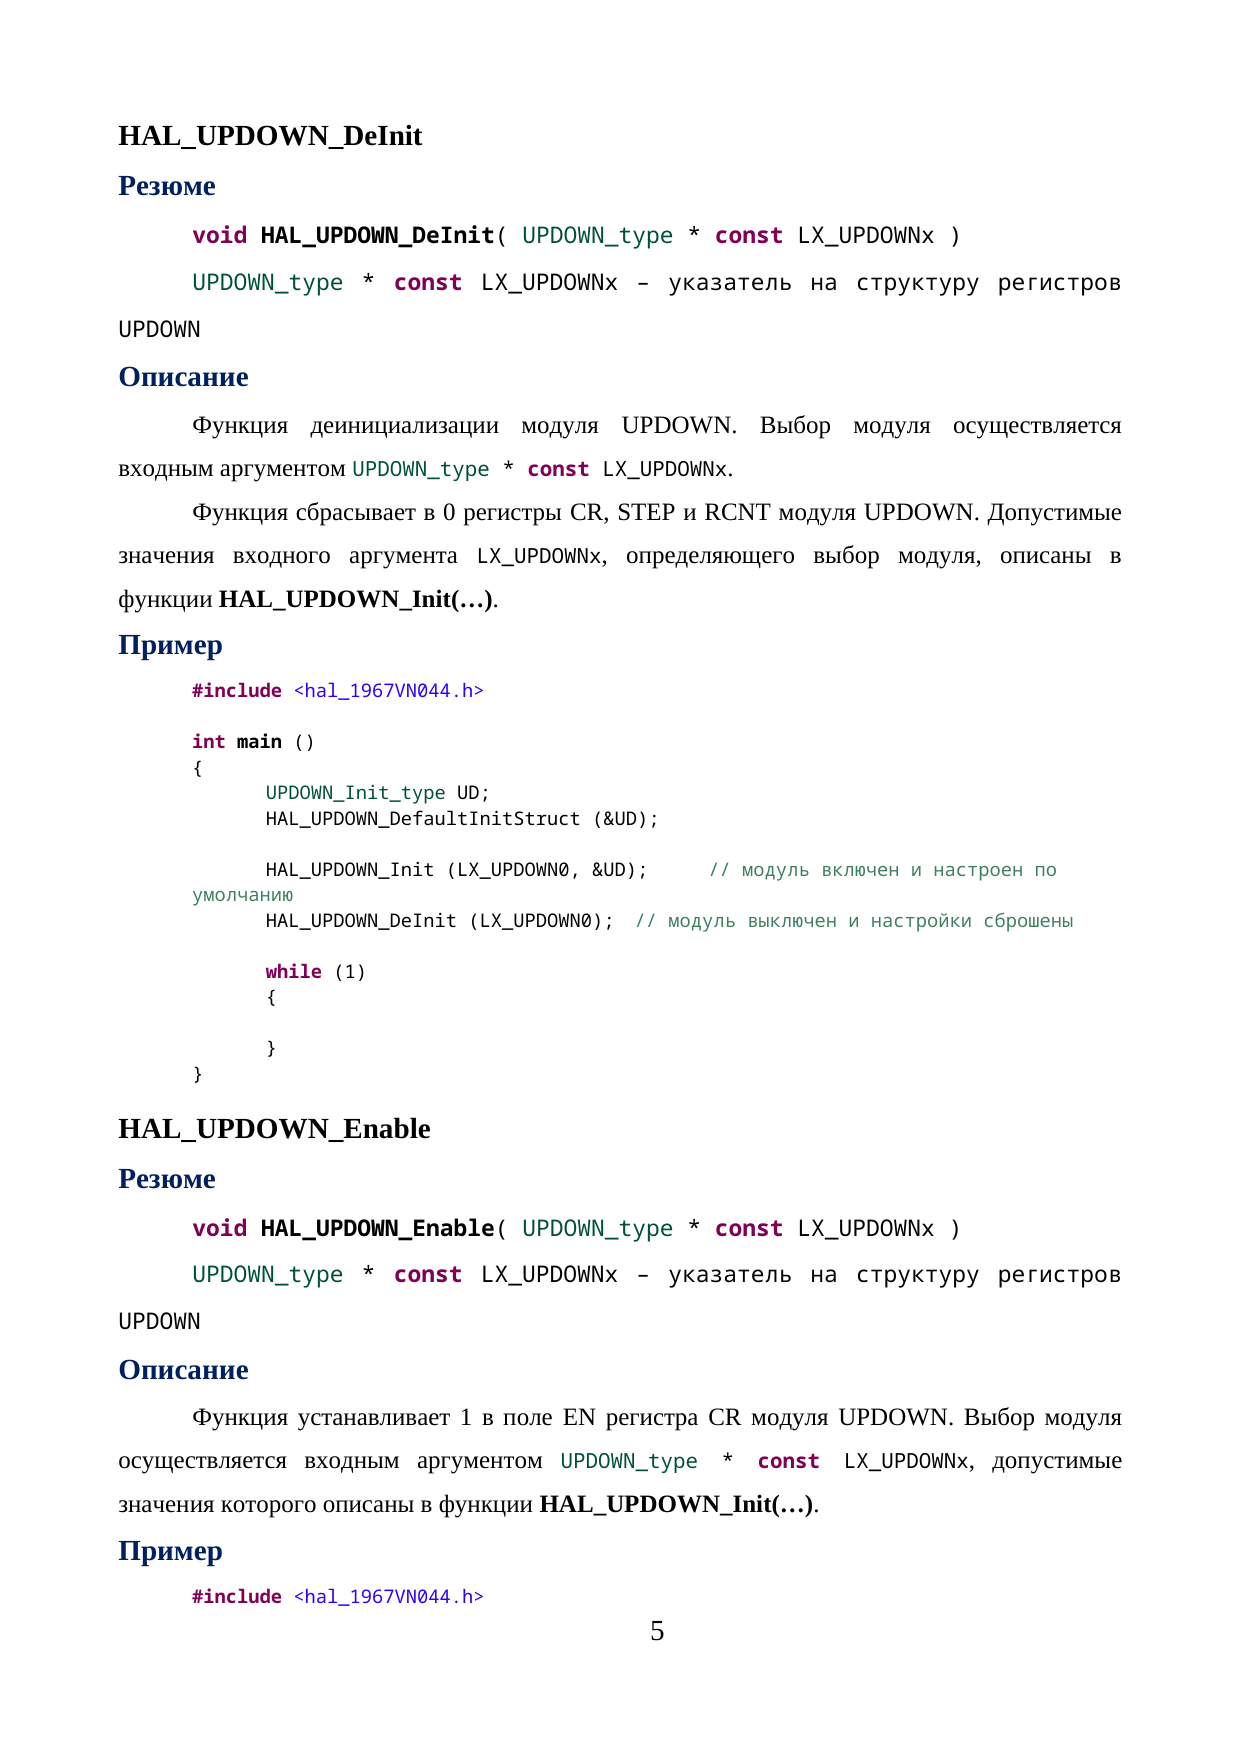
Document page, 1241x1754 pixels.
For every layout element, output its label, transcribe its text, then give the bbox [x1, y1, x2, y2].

text #include <hal_1967VN044.h> [192, 1583, 1122, 1608]
text Резюме [118, 168, 1122, 202]
text int main () [192, 728, 1122, 754]
text HAL_UPDOWN_Init (LX_UPDOWN0, &UD); // модуль включен и настроен по умолчанию [192, 856, 1122, 907]
text } [192, 1035, 1122, 1060]
text UPDOWN_type * const LX_UPDOWNx – указатель на структуру регистров UPDOWN [118, 1258, 1122, 1337]
text Резюме [118, 1161, 1122, 1195]
subtitle HAL_UPDOWN_Enable [118, 1111, 1122, 1144]
text Функция устанавливает 1 в поле EN регистра CR модуля UPDOWN. Выбор модуля осуществляется входным аргументом UPDOWN_type * const LX_UPDOWNx, допустимые значения которого описаны в функции HAL_UPDOWN_Init(…). [118, 1402, 1122, 1518]
text { [192, 754, 1122, 779]
subtitle HAL_UPDOWN_DeInit [118, 118, 1122, 152]
text Пример [118, 1533, 1122, 1566]
text Описание [118, 359, 1122, 393]
text while (1) [192, 958, 1122, 984]
text #include <hal_1967VN044.h> [192, 677, 1122, 703]
text Функция деинициализации модуля UPDOWN. Выбор модуля осуществляется входным аргументом UPDOWN_type * const LX_UPDOWNx. [118, 410, 1122, 482]
text HAL_UPDOWN_DeInit (LX_UPDOWN0); // модуль выключен и настройки сброшены [192, 907, 1122, 933]
text } [118, 1060, 1122, 1086]
text HAL_UPDOWN_DefaultInitStruct (&UD); [192, 805, 1122, 831]
text void HAL_UPDOWN_DeInit( UPDOWN_type * const LX_UPDOWNx ) [118, 219, 1122, 250]
text Пример [118, 627, 1122, 661]
text UPDOWN_Init_type UD; [192, 779, 1122, 805]
text Функция сбрасывает в 0 регистры CR, STEP и RCNT модуля UPDOWN. Допустимые значения входного аргумента LX_UPDOWNx, определяющего выбор модуля, описаны в функции HAL_UPDOWN_Init(…). [118, 497, 1122, 613]
text Описание [118, 1352, 1122, 1386]
text { [192, 984, 1122, 1009]
text void HAL_UPDOWN_Enable( UPDOWN_type * const LX_UPDOWNx ) [118, 1212, 1122, 1243]
text UPDOWN_type * const LX_UPDOWNx – указатель на структуру регистров UPDOWN [118, 266, 1122, 344]
